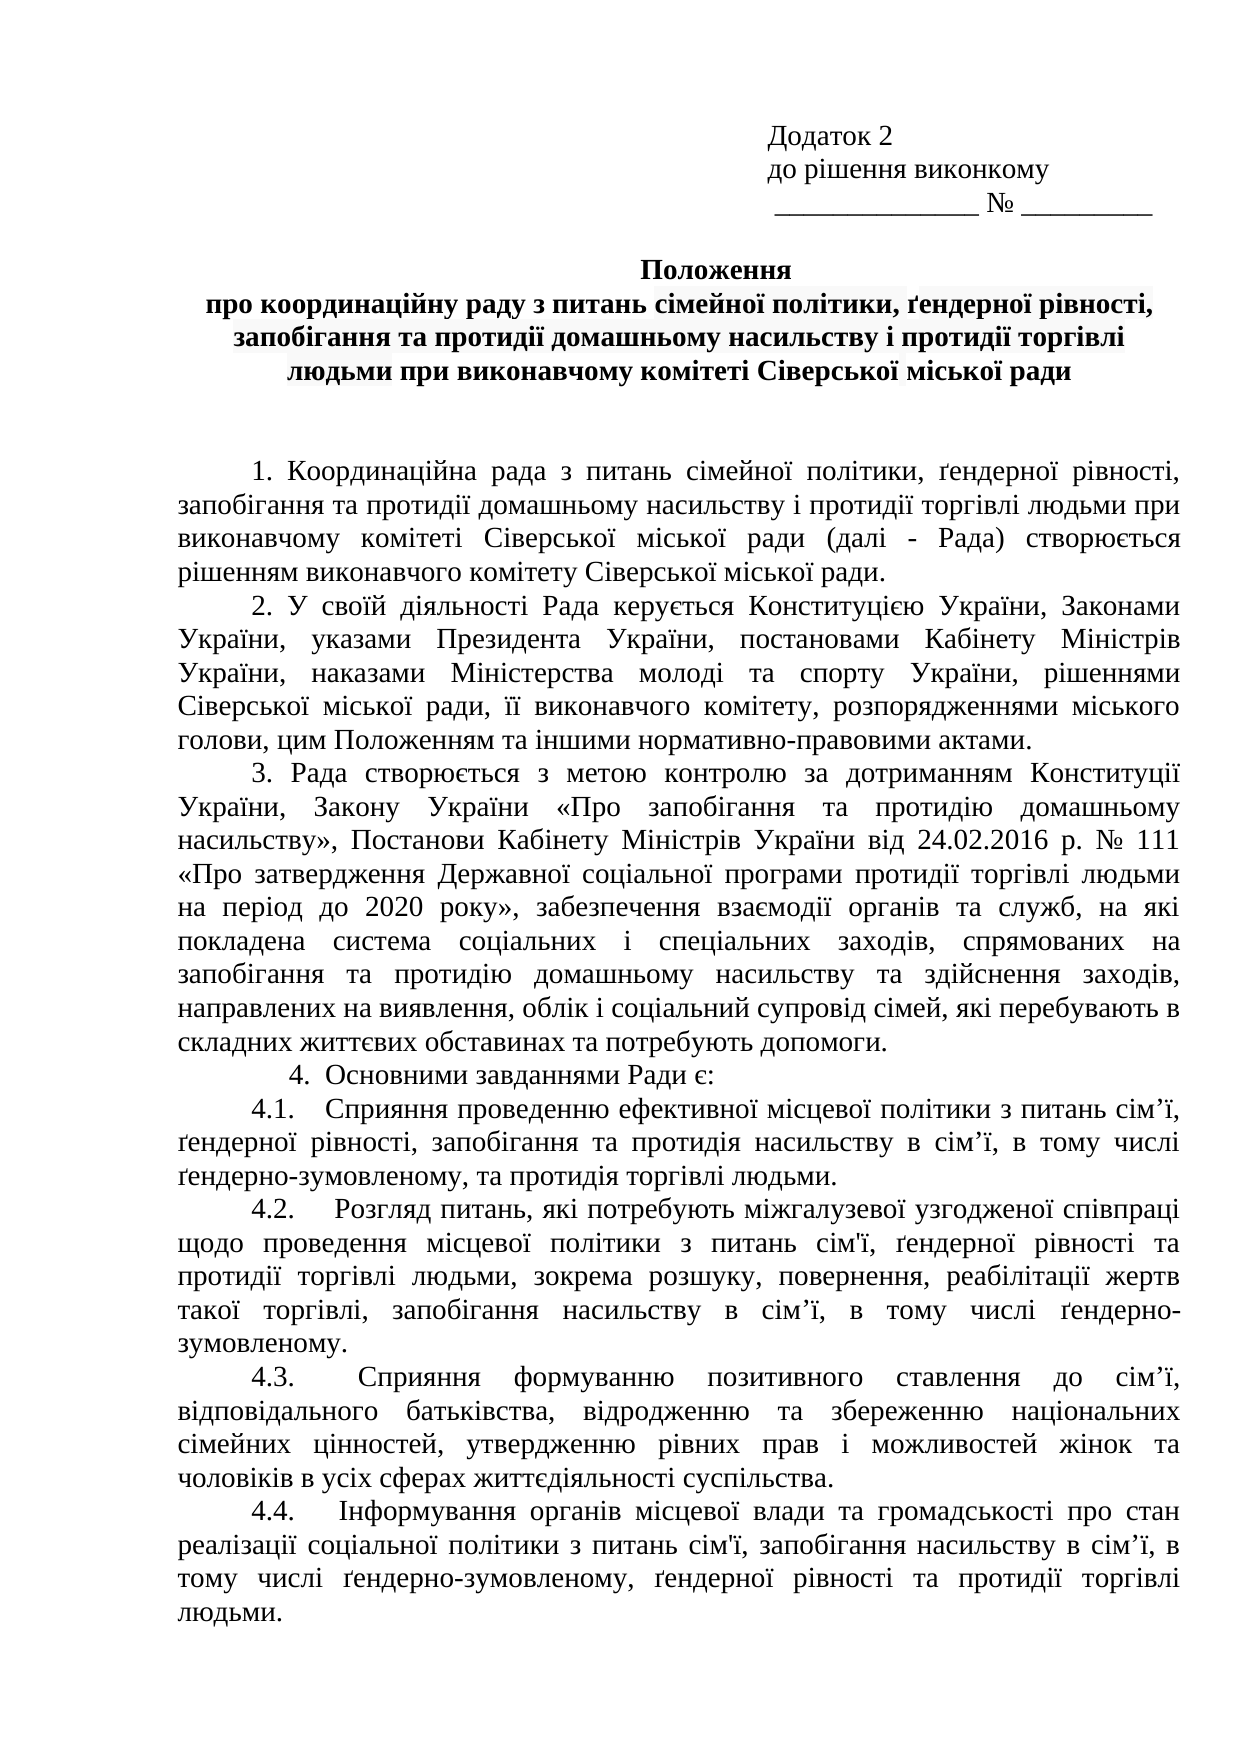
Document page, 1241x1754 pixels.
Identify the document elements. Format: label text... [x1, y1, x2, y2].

text 3. Рада створюється з метою контролю за дотриманням Конституції України, Закону України «Про запобігання та протидію домашньому насильству», Постанови Кабінету Міністрів України від 24.02.2016 р. № 111 «Про затвердження Державної соціальної програми протидії торгівлі людьми на період до 2020 року», забезпечення взаємодії органів та служб, на які покладена система соціальних і спеціальних заходів, спрямованих на запобігання та протидію домашньому насильству та здійснення заходів, направлених на виявлення, облік і соціальний супровід сімей, які перебувають в складних життєвих обставинах та потребують допомоги. [177, 755, 1181, 1057]
text про координаційну раду з питань сімейної політики, ґендерної рівності, запобігання та протидії домашньому насильству і протидії торгівлі людьми при виконавчому комітеті Сіверської міської ради [177, 286, 654, 386]
text про координаційну раду з питань сімейної політики, ґендерної рівності, запобігання та протидії домашньому насильству і протидії торгівлі людьми при виконавчому комітеті Сіверської міської ради [392, 353, 899, 386]
text Положення [177, 252, 1181, 286]
list Інформування органів місцевої влади та громадськості про стан реалізації соціальної політики з питань сім'ї, запобігання насильству в сім’ї, в тому числі ґендерно-зумовленому, ґендерної рівності та протидії торгівлі людьми. [177, 1493, 1181, 1627]
text 2. У своїй діяльності Рада керується Конституцією України, Законами України, указами Президента України, постановами Кабінету Міністрів України, наказами Міністерства молоді та спорту України, рішеннями Сіверської міської ради, її виконавчого комітету, розпорядженнями міського голови, цим Положенням та іншими нормативно-правовими актами. [177, 588, 1181, 755]
list Розгляд питань, які потребують міжгалузевої узгодженої співпраці щодо проведення місцевої політики з питань сім'ї, ґендерної рівності та протидії торгівлі людьми, зокрема розшуку, повернення, реабілітації жертв такої торгівлі, запобігання насильству в сім’ї, в тому числі ґендерно-зумовленому. [177, 1191, 1181, 1359]
list Сприяння формуванню позитивного ставлення до сім’ї, відповідального батьківства, відродженню та збереженню національних сімейних цінностей, утвердженню рівних прав і можливостей жінок та чоловіків в усіх сферах життєдіяльності суспільства. [177, 1359, 1181, 1493]
text ______________ № _________ [739, 185, 1181, 219]
list Сприяння проведенню ефективної місцевої політики з питань сім’ї, ґендерної рівності, запобігання та протидія насильству в сім’ї, в тому числі ґендерно-зумовленому, та протидія торгівлі людьми. [177, 1091, 1181, 1191]
text про координаційну раду з питань сімейної політики, ґендерної рівності, запобігання та протидії домашньому насильству і протидії торгівлі людьми при виконавчому комітеті Сіверської міської ради [906, 286, 1181, 386]
list Основними завданнями Ради є: [252, 1057, 1181, 1091]
text до рішення виконкому [753, 152, 1181, 185]
text Додаток 2 [692, 118, 1181, 152]
text 1. Координаційна рада з питань сімейної політики, ґендерної рівності, запобігання та протидії домашньому насильству і протидії торгівлі людьми при виконавчому комітеті Сіверської міської ради (далі - Рада) створюється рішенням виконавчого комітету Сіверської міської ради. [177, 453, 1181, 588]
